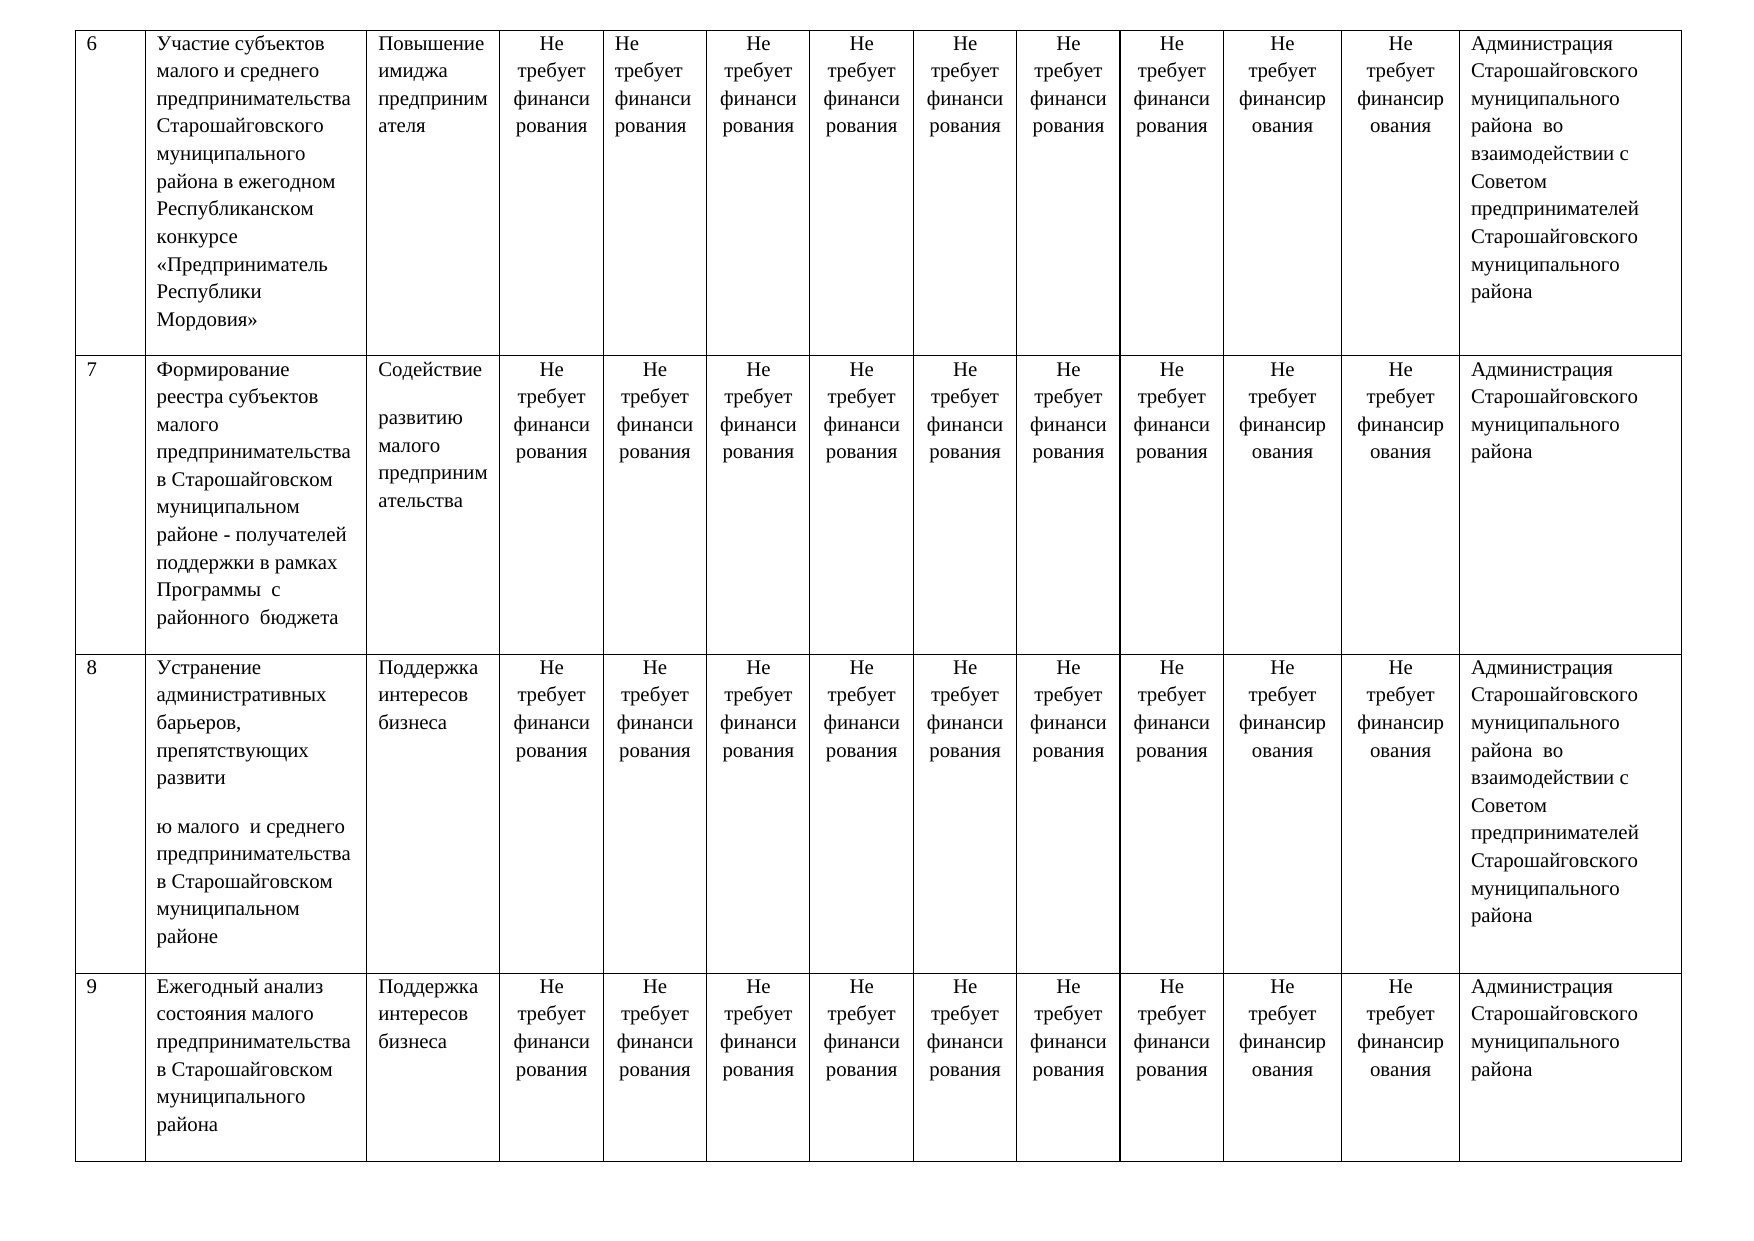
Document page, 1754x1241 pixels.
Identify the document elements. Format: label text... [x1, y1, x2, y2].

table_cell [914, 974, 1016, 1161]
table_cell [810, 974, 913, 1161]
table_cell Не требует финансирования [1017, 655, 1119, 973]
table_cell Не требует финансирования [1017, 31, 1119, 355]
table_cell Не требует финансирования [604, 655, 706, 973]
table_cell Не требует финансирования [1224, 356, 1341, 654]
table_cell Не требует финансирования [1342, 655, 1459, 973]
table_cell Не требует финансирования [914, 31, 1016, 355]
table_cell Не требует финансирования [1017, 356, 1119, 654]
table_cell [1121, 974, 1223, 1161]
table_cell Не требует финансирования [500, 356, 603, 654]
table_cell Администрация Старошайговского муниципального района во взаимодействии с Советом предпринимателей Старошайговского муниципального района [1460, 655, 1681, 973]
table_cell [1342, 974, 1459, 1161]
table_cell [604, 974, 706, 1161]
table_cell Ежегодный анализ состояния малого предпринимательства в Старошайговском муниципального района [146, 974, 366, 1161]
table_cell Не требует финансирования [1224, 31, 1341, 355]
table_cell Не требует финансирования [604, 356, 706, 654]
table_cell Не требует финансирования [810, 31, 913, 355]
table_cell Не требует финансирования [1342, 31, 1459, 355]
table_cell Не требует финансирования [500, 31, 603, 355]
table_cell Не требует финансирования [1224, 655, 1341, 973]
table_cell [1017, 974, 1119, 1161]
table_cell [707, 974, 809, 1161]
table_cell Не требует финансирования [1121, 655, 1223, 973]
table_cell Не требует финансирования [707, 655, 809, 973]
table_cell 6 [76, 31, 145, 355]
table_cell Не требует финансирования [1121, 31, 1223, 355]
table_cell Не требует финансирования [810, 655, 913, 973]
table_cell 9 [76, 974, 145, 1161]
table_cell 8 [76, 655, 145, 973]
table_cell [1460, 31, 1681, 355]
table_cell Не требует финансирования [914, 356, 1016, 654]
table_cell Поддержка интересов бизнеса [367, 974, 499, 1161]
table_cell 7 [76, 356, 145, 654]
table_cell Формирование реестра субъектов малого предпринимательства в Старошайговском муниципальном районе - получателей поддержки в рамках Программы с районного бюджета [146, 356, 366, 654]
table_cell Не требует финансирования [1342, 356, 1459, 654]
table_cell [1460, 974, 1681, 1161]
table_cell Администрация Старошайговского муниципального района [1460, 356, 1681, 654]
table_cell Повышение имиджа предпринимателя [367, 31, 499, 355]
table_cell Не требует финансирования [707, 31, 809, 355]
table_cell Не требует финансирования [500, 655, 603, 973]
table_cell Поддержка интересов бизнеса [367, 655, 499, 973]
table_cell Содействие развитию малого предпринимательства [367, 356, 499, 654]
table_cell Участие субъектов малого и среднего предпринимательства Старошайговского муниципального района в ежегодном Республиканском конкурсе «Предприниматель Республики Мордовия» [146, 31, 366, 355]
table_cell Устранение административных барьеров, препятствующих развити ю малого и среднего предпринимательства в Старошайговском муниципальном районе [146, 655, 366, 973]
table_cell Не требует финансирования [1121, 356, 1223, 654]
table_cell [500, 974, 603, 1161]
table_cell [1224, 974, 1341, 1161]
table_cell Не требует финансирования [604, 31, 706, 355]
table_cell Не требует финансирования [810, 356, 913, 654]
table_cell Не требует финансирования [914, 655, 1016, 973]
table_cell Не требует финансирования [707, 356, 809, 654]
